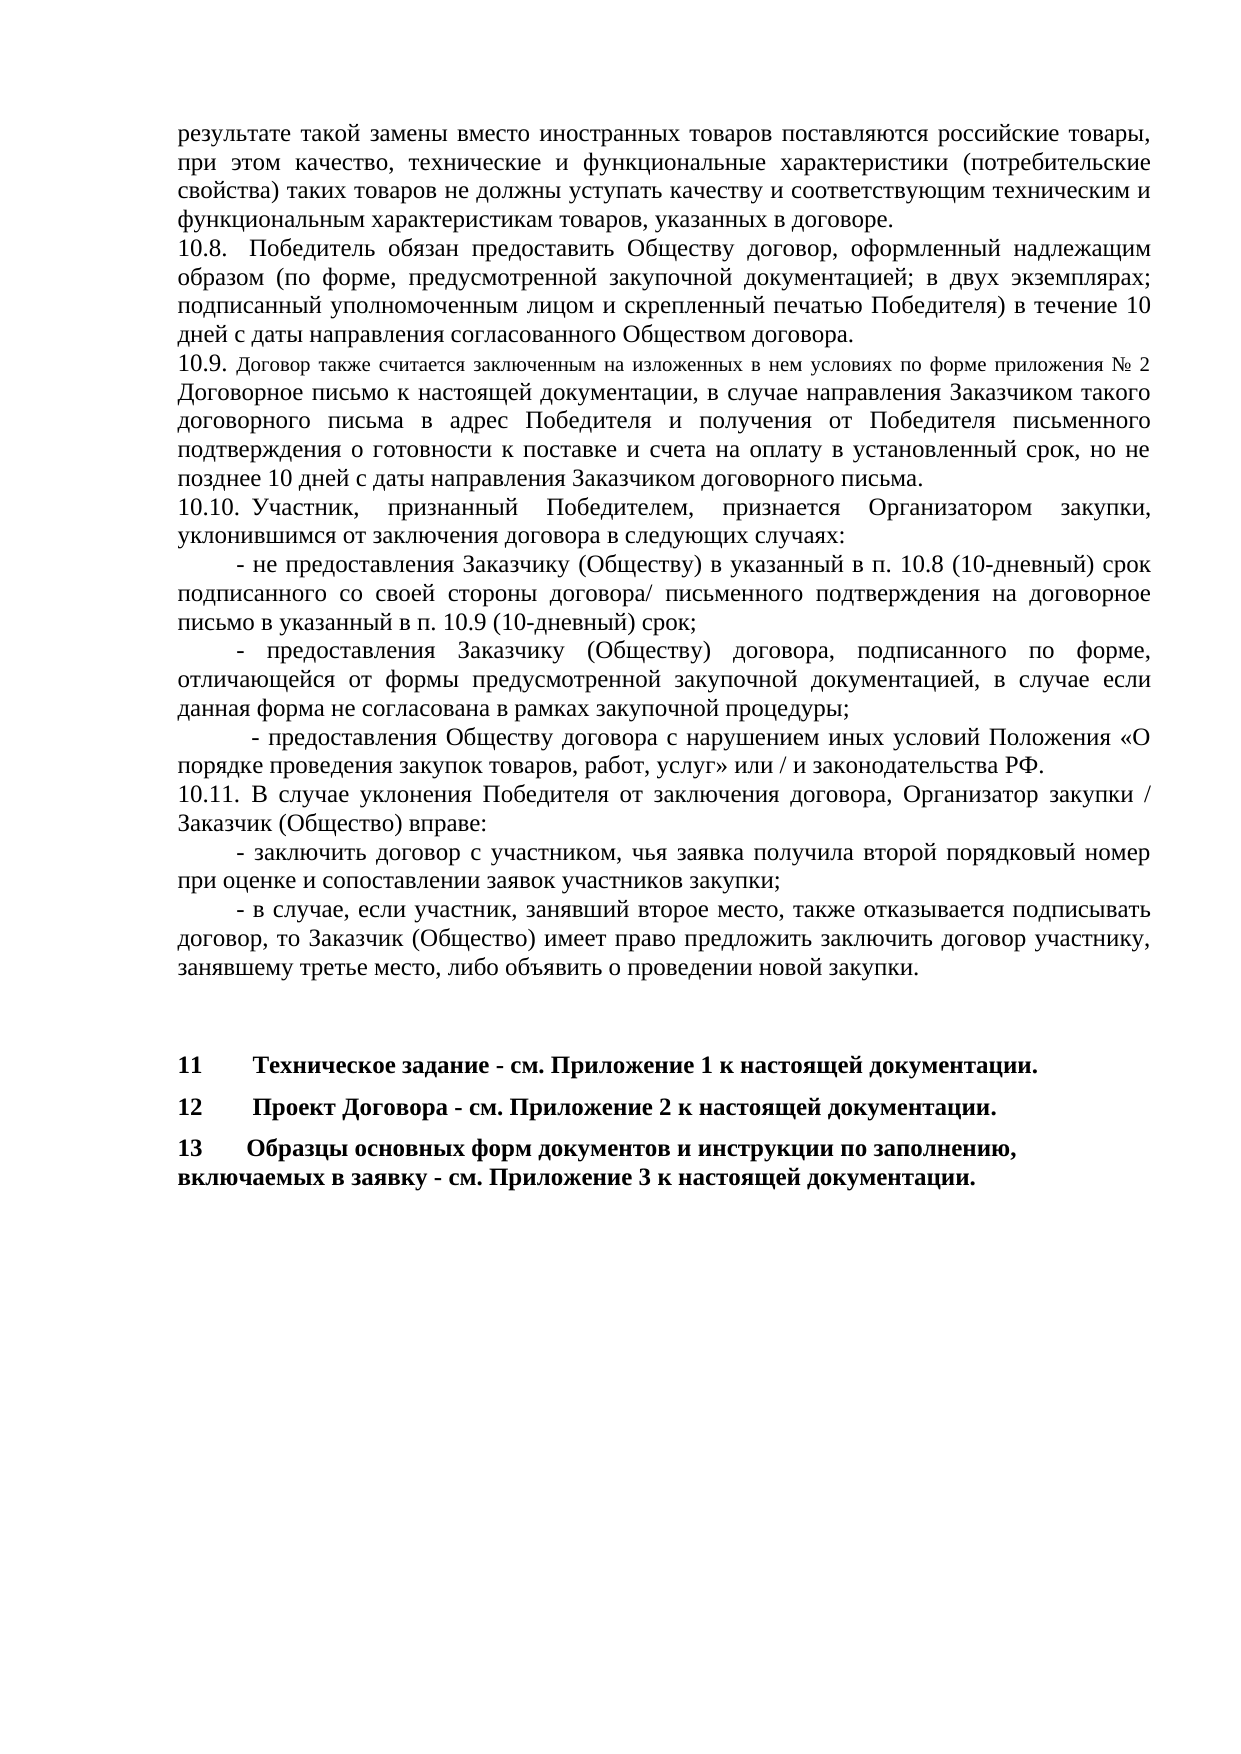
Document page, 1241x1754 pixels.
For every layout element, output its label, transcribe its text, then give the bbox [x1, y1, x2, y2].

text - не предоставления Заказчику (Обществу) в указанный в п. 10.8 (10-дневный) срок подписанного со своей стороны договора/ письменного подтверждения на договорное письмо в указанный в п. 10.9 (10-дневный) срок; [177, 549, 1152, 636]
text - предоставления Обществу договора с нарушением иных условий Положения «О порядке проведения закупок товаров, работ, услуг» или / и законодательства РФ. [177, 722, 1152, 779]
text - заключить договор с участником, чья заявка получила второй порядковый номер при оценке и сопоставлении заявок участников закупки; [177, 837, 1152, 894]
list Участник, признанный Победителем, признается Организатором закупки, уклонившимся от заключения договора в следующих случаях: [177, 492, 1152, 549]
text - предоставления Заказчику (Обществу) договора, подписанного по форме, отличающейся от формы предусмотренной закупочной документацией, в случае если данная форма не согласована в рамках закупочной процедуры; [177, 636, 1152, 722]
list В случае уклонения Победителя от заключения договора, Организатор закупки / Заказчик (Общество) вправе: [177, 779, 1152, 837]
list Договор также считается заключенным на изложенных в нем условиях по форме приложения № 2 Договорное письмо к настоящей документации, в случае направления Заказчиком такого договорного письма в адрес Победителя и получения от Победителя письменного подтверждения о готовности к поставке и счета на оплату в установленный срок, но не позднее 10 дней с даты направления Заказчиком договорного письма. [177, 348, 1152, 492]
text 12 Проект Договора - см. Приложение 2 к настоящей документации. [177, 1092, 1152, 1121]
list Победитель обязан предоставить Обществу договор, оформленный надлежащим образом (по форме, предусмотренной закупочной документацией; в двух экземплярах; подписанный уполномоченным лицом и скрепленный печатью Победителя) в течение 10 дней с даты направления согласованного Обществом договора. [177, 233, 1152, 348]
text 13 Образцы основных форм документов и инструкции по заполнению, включаемых в заявку - см. Приложение 3 к настоящей документации. [177, 1133, 1152, 1191]
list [177, 118, 1152, 233]
text - в случае, если участник, занявший второе место, также отказывается подписывать договор, то Заказчик (Общество) имеет право предложить заключить договор участнику, занявшему третье место, либо объявить о проведении новой закупки. [177, 894, 1152, 981]
text 11 Техническое задание - см. Приложение 1 к настоящей документации. [177, 1051, 1152, 1079]
